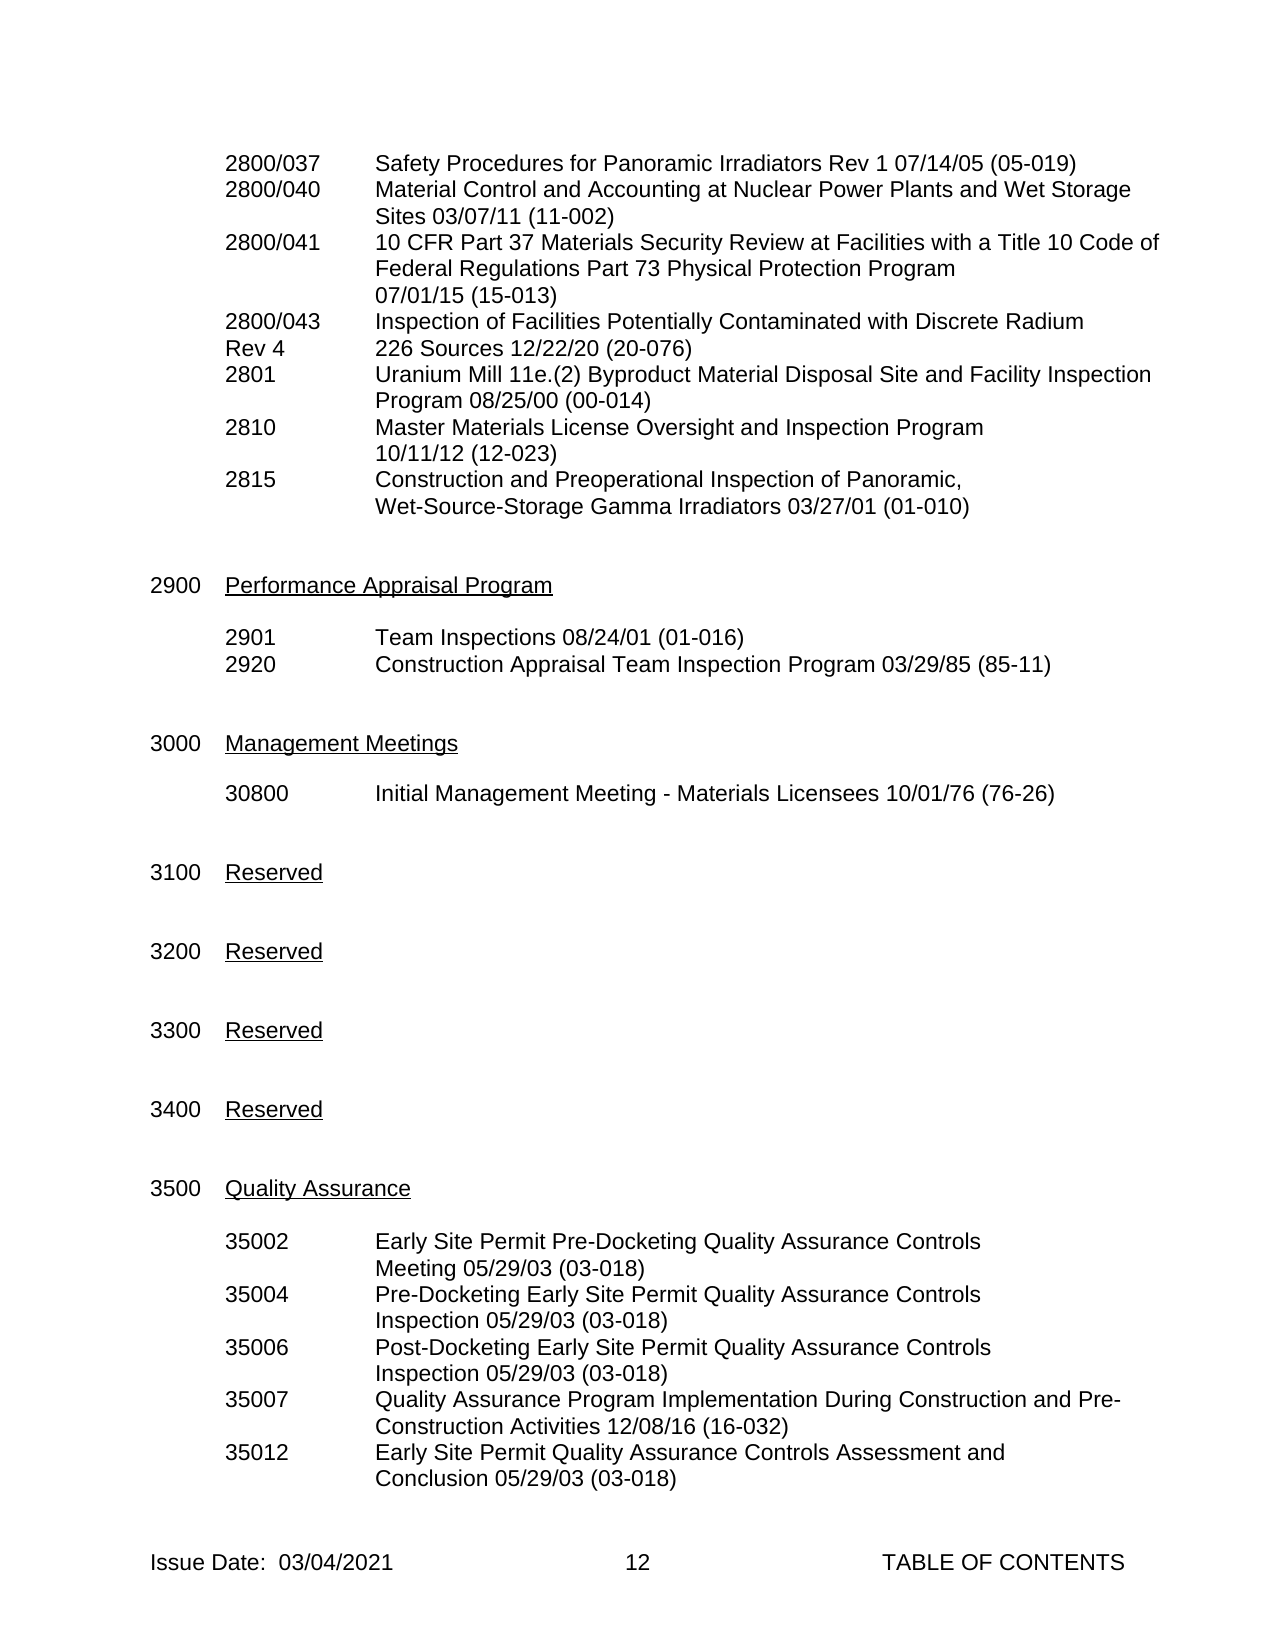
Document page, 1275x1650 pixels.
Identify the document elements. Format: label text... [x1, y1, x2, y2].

text 2800/037 Safety Procedures for Panoramic Irradiators Rev 1 07/14/05 (05-019) [150, 150, 1172, 176]
text 35004 Pre-Docketing Early Site Permit Quality Assurance Controls [150, 1281, 1172, 1307]
text 35002 Early Site Permit Pre-Docketing Quality Assurance Controls [150, 1228, 1172, 1254]
text 10/11/12 (12-023) [150, 440, 1172, 466]
text 2801 Uranium Mill 11e.(2) Byproduct Material Disposal Site and Facility Inspection Program 08/25/00 (00-014) [150, 361, 1172, 413]
text 35007 Quality Assurance Program Implementation During Construction and Pre-Construction Activities 12/08/16 (16-032) [150, 1386, 1172, 1439]
list Reserved [150, 1096, 1172, 1123]
text 2900 Performance Appraisal Program [150, 572, 1172, 598]
text 2800/040 Material Control and Accounting at Nuclear Power Plants and Wet Storage Sites 03/07/11 (11-002) [150, 176, 1172, 229]
text 07/01/15 (15-013) [225, 282, 1172, 308]
text Meeting 05/29/03 (03-018) [150, 1254, 1172, 1281]
text Wet-Source-Storage Gamma Irradiators 03/27/01 (01-010) [150, 493, 1172, 519]
text Inspection 05/29/03 (03-018) [150, 1307, 1172, 1333]
text 3300 Reserved [150, 1017, 1172, 1044]
text Rev 4 226 Sources 12/22/20 (20-076) [225, 334, 1172, 361]
text 3100 Reserved [150, 859, 1172, 886]
text 3500 Quality Assurance [150, 1175, 1172, 1202]
text 2800/041 10 CFR Part 37 Materials Security Review at Facilities with a Title 10 Code of Federal Regulations Part 73 Physical Protection Program [225, 229, 1172, 282]
text 2815 Construction and Preoperational Inspection of Panoramic, [150, 466, 1172, 493]
text Conclusion 05/29/03 (03-018) [150, 1465, 1172, 1492]
text 2920 Construction Appraisal Team Inspection Program 03/29/85 (85-11) [150, 651, 1172, 677]
text Inspection 05/29/03 (03-018) [150, 1360, 1172, 1386]
text 2800/043 Inspection of Facilities Potentially Contaminated with Discrete Radium [225, 308, 1172, 334]
text 35012 Early Site Permit Quality Assurance Controls Assessment and [150, 1439, 1172, 1465]
text 2901 Team Inspections 08/24/01 (01-016) [225, 624, 1172, 651]
text 3200 Reserved [150, 938, 1172, 964]
text 30800 Initial Management Meeting - Materials Licensees 10/01/76 (76-26) [150, 780, 1172, 806]
text 3000 Management Meetings [150, 730, 1172, 756]
text 35006 Post-Docketing Early Site Permit Quality Assurance Controls [150, 1333, 1172, 1360]
text 2810 Master Materials License Oversight and Inspection Program [150, 413, 1172, 440]
